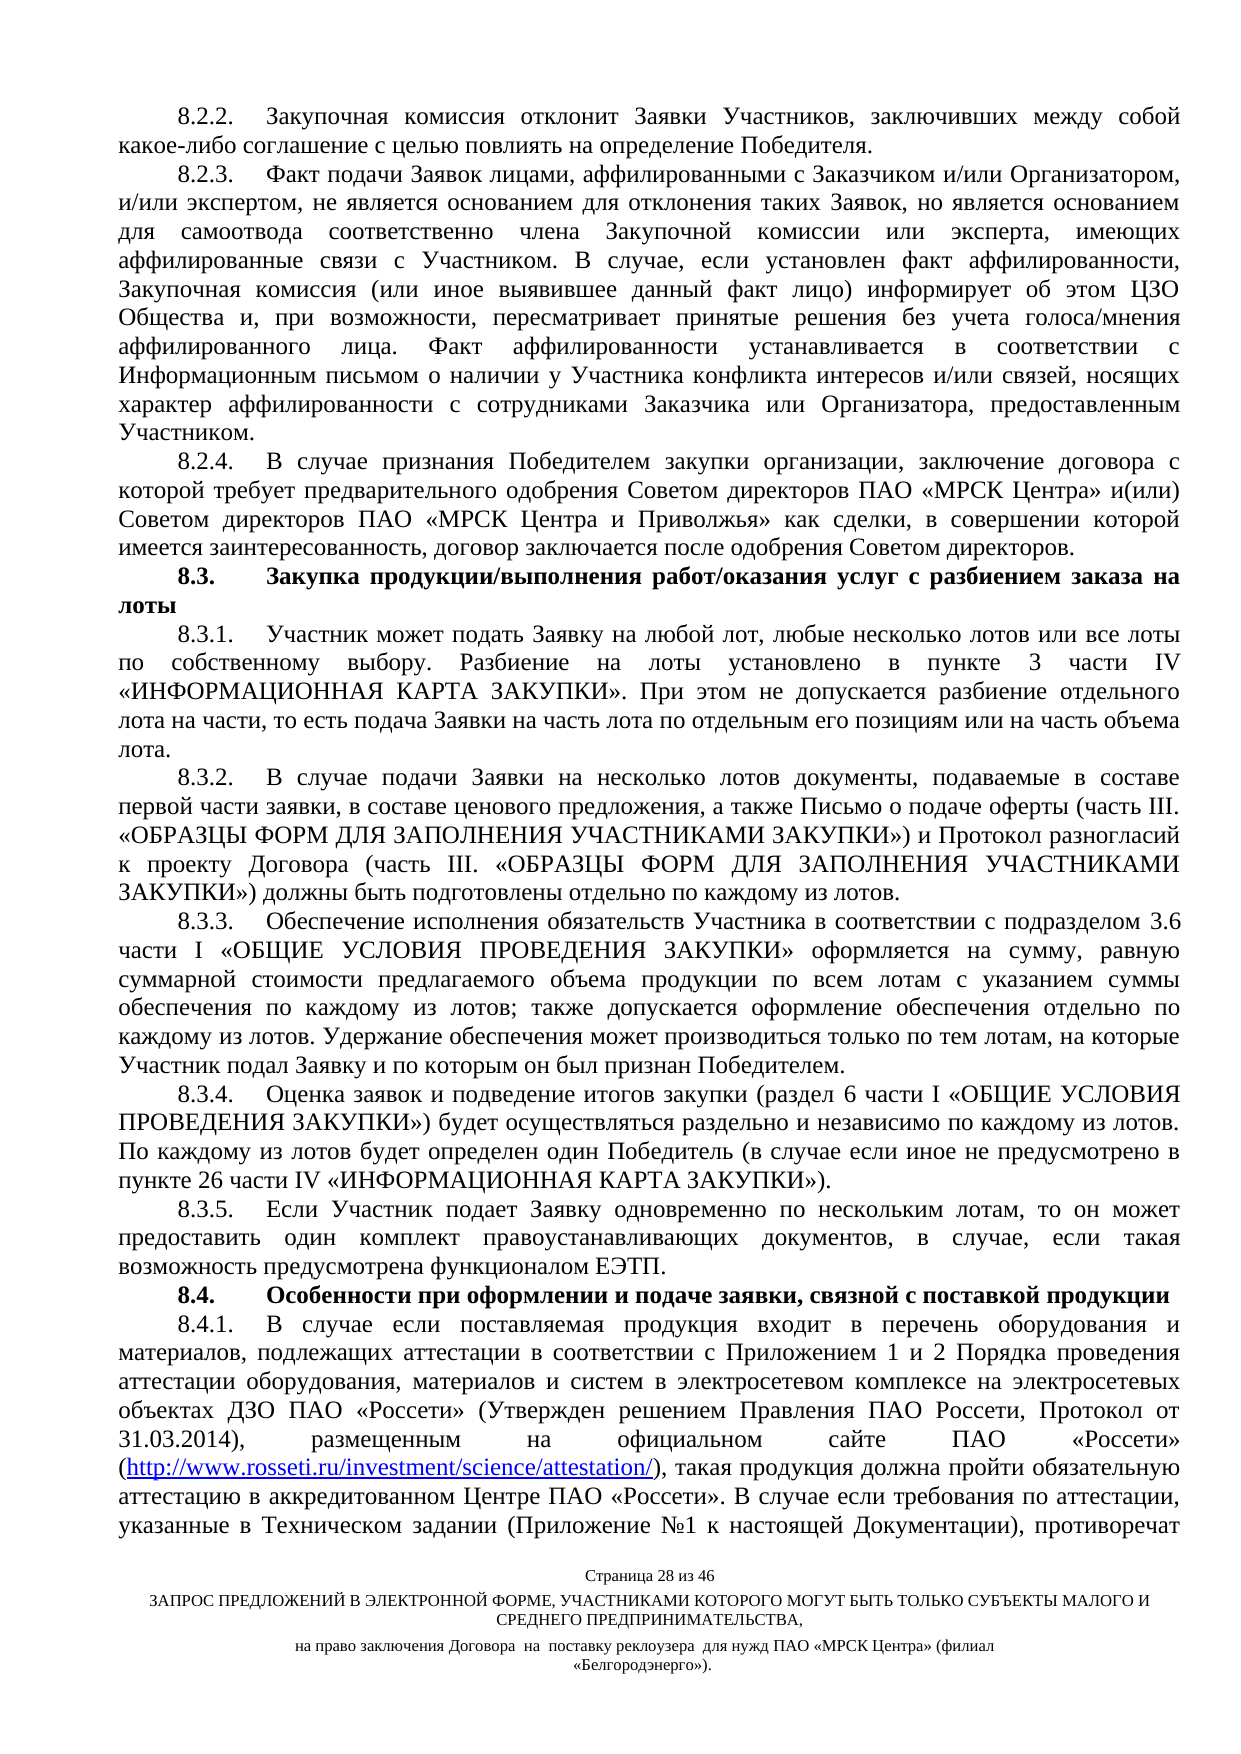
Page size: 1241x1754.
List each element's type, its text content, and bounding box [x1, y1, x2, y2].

subtitle Если Участник подает Заявку одновременно по нескольким лотам, то он может предоставить один комплект правоустанавливающих документов, в случае, если такая возможность предусмотрена функционалом ЕЭТП. [118, 1194, 1181, 1280]
subtitle В случае признания Победителем закупки организации, заключение договора с которой требует предварительного одобрения Советом директоров ПАО «МРСК Центра» и(или) Советом директоров ПАО «МРСК Центра и Приволжья» как сделки, в совершении которой имеется заинтересованность, договор заключается после одобрения Советом директоров. [118, 446, 1181, 561]
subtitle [118, 1309, 1181, 1539]
subtitle Особенности при оформлении и подаче заявки, связной с поставкой продукции [118, 1280, 1181, 1309]
subtitle Факт подачи Заявок лицами, аффилированными с Заказчиком и/или Организатором, и/или экспертом, не является основанием для отклонения таких Заявок, но является основанием для самоотвода соответственно члена Закупочной комиссии или эксперта, имеющих аффилированные связи с Участником. В случае, если установлен факт аффилированности, Закупочная комиссия (или иное выявившее данный факт лицо) информирует об этом ЦЗО Общества и, при возможности, пересматривает принятые решения без учета голоса/мнения аффилированного лица. Факт аффилированности устанавливается в соответствии с Информационным письмом о наличии у Участника конфликта интересов и/или связей, носящих характер аффилированности с сотрудниками Заказчика или Организатора, предоставленным Участником. [118, 159, 1181, 446]
subtitle Закупка продукции/выполнения работ/оказания услуг с разбиением заказа на лоты [118, 561, 1181, 619]
subtitle Участник может подать Заявку на любой лот, любые несколько лотов или все лоты по собственному выбору. Разбиение на лоты установлено в пункте 3 части IV «ИНФОРМАЦИОННАЯ КАРТА ЗАКУПКИ». При этом не допускается разбиение отдельного лота на части, то есть подача Заявки на часть лота по отдельным его позициям или на часть объема лота. [118, 619, 1181, 762]
subtitle Закупочная комиссия отклонит Заявки Участников, заключивших между собой какое-либо соглашение с целью повлиять на определение Победителя. [118, 101, 1181, 159]
subtitle Обеспечение исполнения обязательств Участника в соответствии с подразделом 3.6 части I «ОБЩИЕ УСЛОВИЯ ПРОВЕДЕНИЯ ЗАКУПКИ» оформляется на сумму, равную суммарной стоимости предлагаемого объема продукции по всем лотам с указанием суммы обеспечения по каждому из лотов; также допускается оформление обеспечения отдельно по каждому из лотов. Удержание обеспечения может производиться только по тем лотам, на которые Участник подал Заявку и по которым он был признан Победителем. [118, 906, 1181, 1079]
subtitle Оценка заявок и подведение итогов закупки (раздел 6 части I «ОБЩИЕ УСЛОВИЯ ПРОВЕДЕНИЯ ЗАКУПКИ») будет осуществляться раздельно и независимо по каждому из лотов. По каждому из лотов будет определен один Победитель (в случае если иное не предусмотрено в пункте 26 части IV «ИНФОРМАЦИОННАЯ КАРТА ЗАКУПКИ»). [118, 1079, 1181, 1194]
subtitle В случае подачи Заявки на несколько лотов документы, подаваемые в составе первой части заявки, в составе ценового предложения, а также Письмо о подаче оферты (часть III. «ОБРАЗЦЫ ФОРМ ДЛЯ ЗАПОЛНЕНИЯ УЧАСТНИКАМИ ЗАКУПКИ») и Протокол разногласий к проекту Договора (часть III. «ОБРАЗЦЫ ФОРМ ДЛЯ ЗАПОЛНЕНИЯ УЧАСТНИКАМИ ЗАКУПКИ») должны быть подготовлены отдельно по каждому из лотов. [118, 762, 1181, 906]
